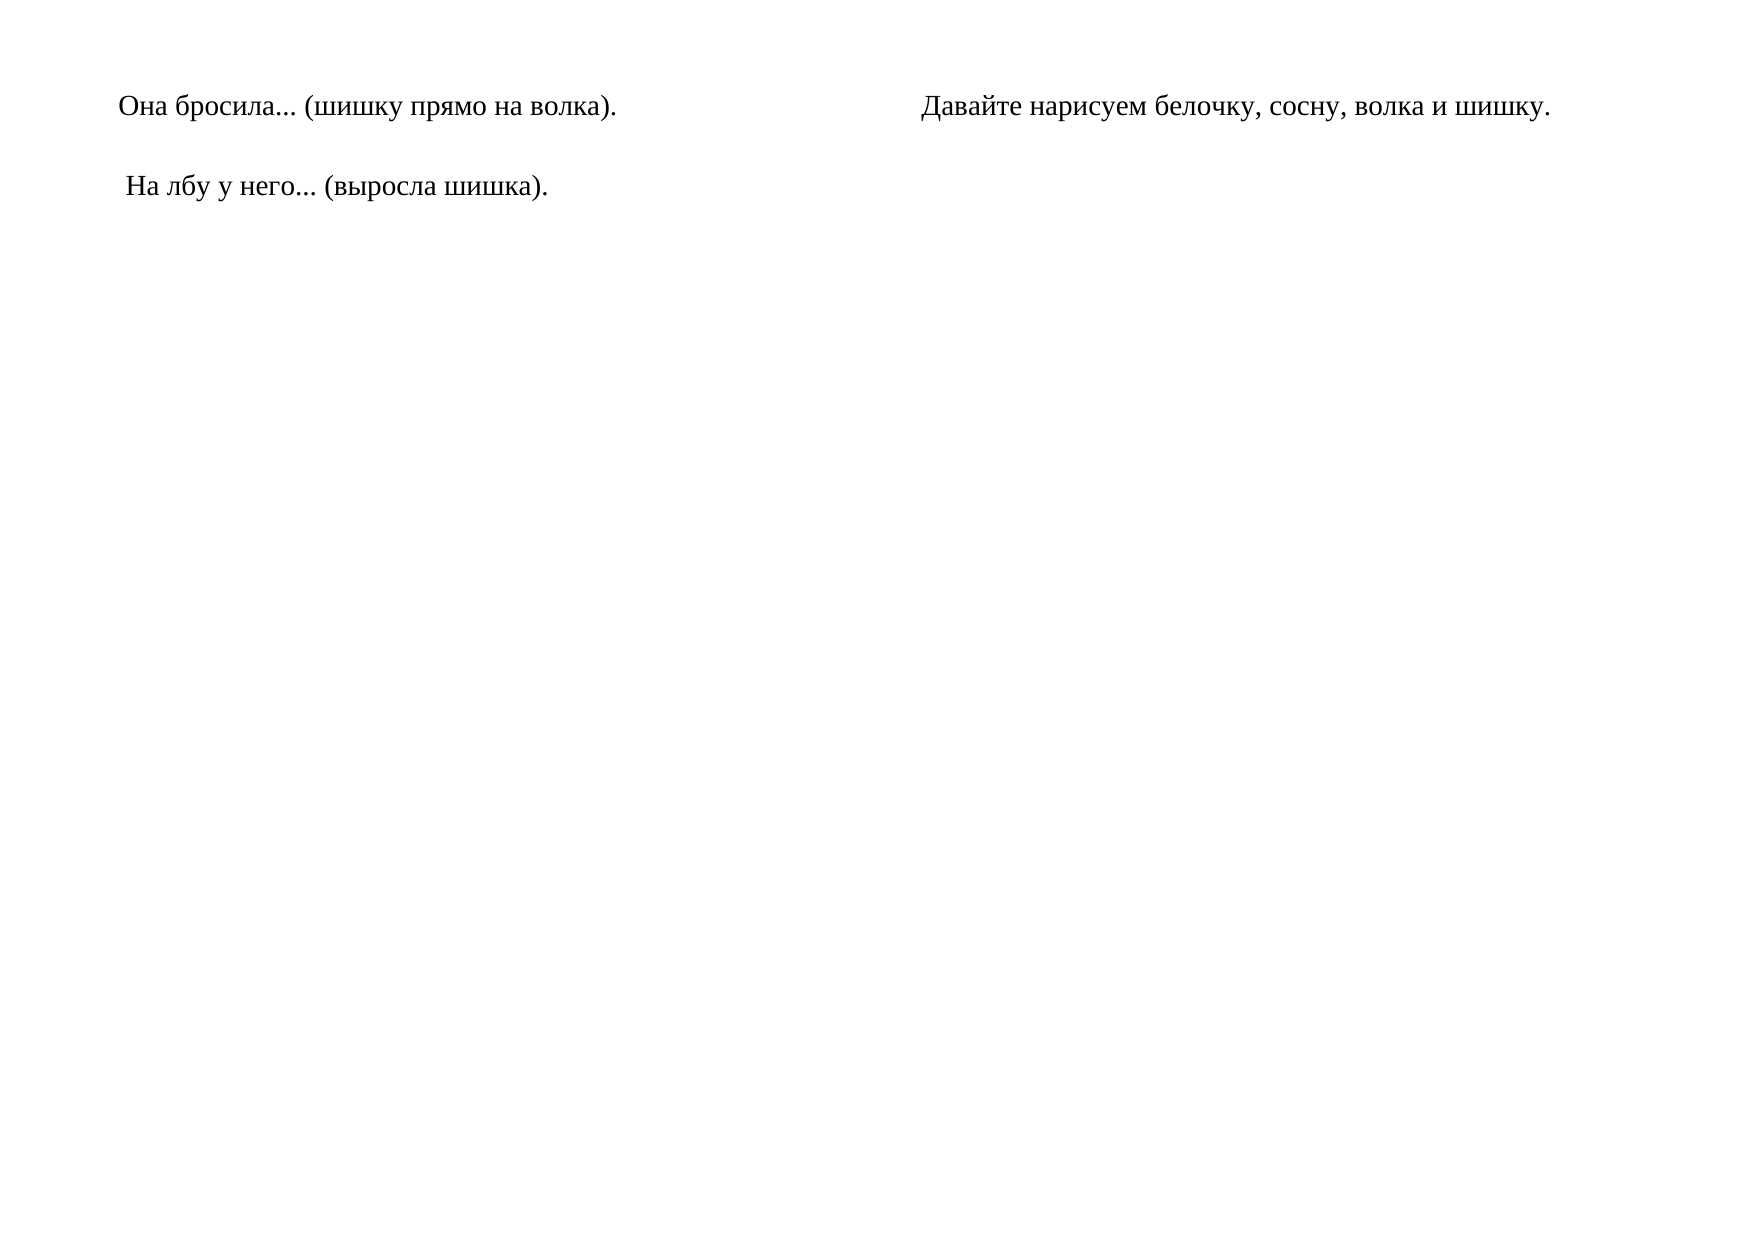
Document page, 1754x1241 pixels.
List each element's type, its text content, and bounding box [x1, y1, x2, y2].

text На лбу у него... (выросла шишка). [118, 168, 840, 202]
text Она бросила... (шишку прямо на волка). [118, 88, 840, 122]
text Давайте нарисуем белочку, сосну, волка и шишку. [914, 88, 1636, 122]
